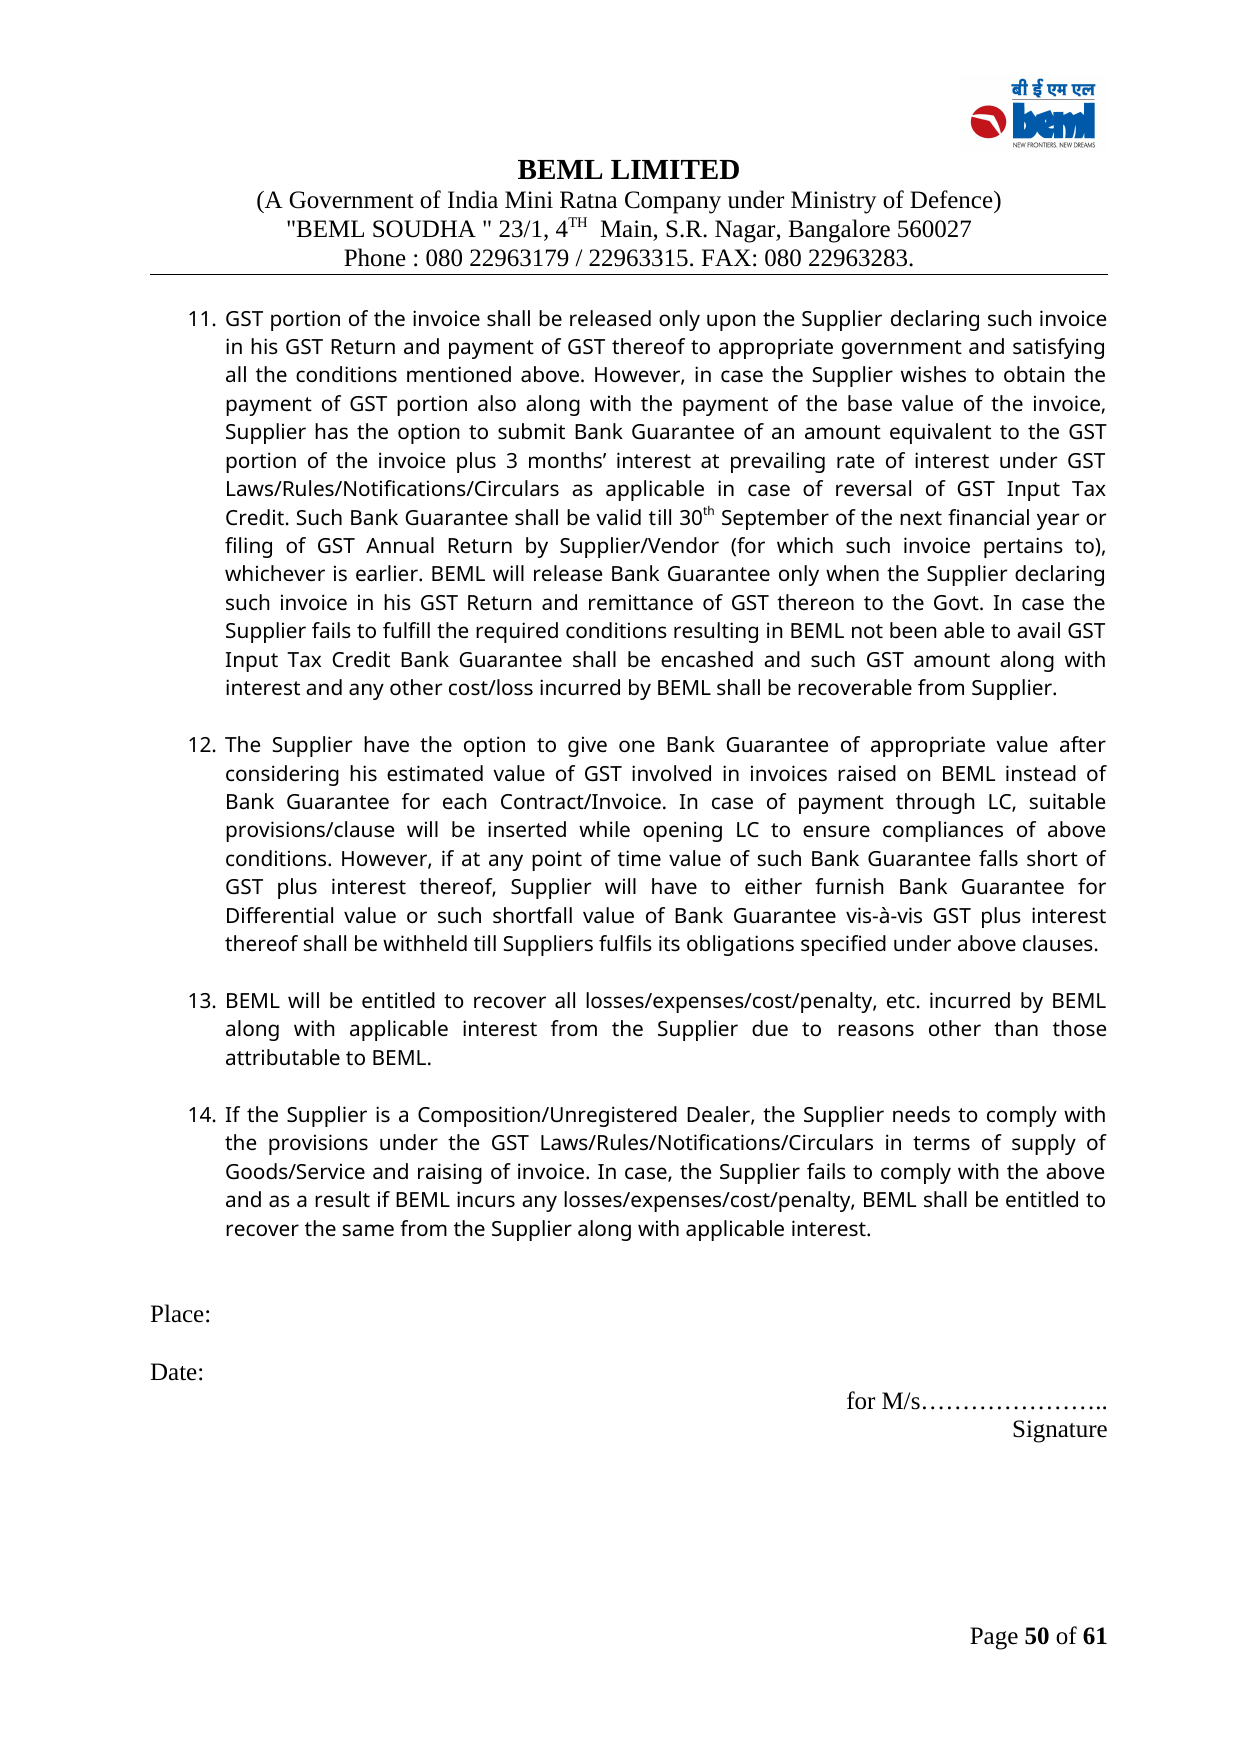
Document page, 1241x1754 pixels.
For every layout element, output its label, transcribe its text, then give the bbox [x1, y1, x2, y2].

list The Supplier have the option to give one Bank Guarantee of appropriate value after considering his estimated value of GST involved in invoices raised on BEML instead of Bank Guarantee for each Contract/Invoice. In case of payment through LC, suitable provisions/clause will be inserted while opening LC to ensure compliances of above conditions. However, if at any point of time value of such Bank Guarantee falls short of GST plus interest thereof, Supplier will have to either furnish Bank Guarantee for Differential value or such shortfall value of Bank Guarantee vis-à-vis GST plus interest thereof shall be withheld till Suppliers fulfils its obligations specified under above clauses. [187, 730, 1108, 958]
list If the Supplier is a Composition/Unregistered Dealer, the Supplier needs to comply with the provisions under the GST Laws/Rules/Notifications/Circulars in terms of supply of Goods/Service and raising of invoice. In case, the Supplier fails to comply with the above and as a result if BEML incurs any losses/expenses/cost/penalty, BEML shall be entitled to recover the same from the Supplier along with applicable interest. [187, 1100, 1108, 1242]
picture [958, 75, 1108, 152]
text Date: [150, 1357, 1108, 1386]
list BEML will be entitled to recover all losses/expenses/cost/penalty, etc. incurred by BEML along with applicable interest from the Supplier due to reasons other than those attributable to BEML. [187, 986, 1108, 1071]
text for M/s………………….. [150, 1386, 1108, 1414]
text Signature [150, 1414, 1108, 1443]
text Place: [150, 1299, 1108, 1328]
list GST portion of the invoice shall be released only upon the Supplier declaring such invoice in his GST Return and payment of GST thereof to appropriate government and satisfying all the conditions mentioned above. However, in case the Supplier wishes to obtain the payment of GST portion also along with the payment of the base value of the invoice, Supplier has the option to submit Bank Guarantee of an amount equivalent to the GST portion of the invoice plus 3 months’ interest at prevailing rate of interest under GST Laws/Rules/Notifications/Circulars as applicable in case of reversal of GST Input Tax Credit. Such Bank Guarantee shall be valid till 30th September of the next financial year or filing of GST Annual Return by Supplier/Vendor (for which such invoice pertains to), whichever is earlier. BEML will release Bank Guarantee only when the Supplier declaring such invoice in his GST Return and remittance of GST thereon to the Govt. In case the Supplier fails to fulfill the required conditions resulting in BEML not been able to avail GST Input Tax Credit Bank Guarantee shall be encashed and such GST amount along with interest and any other cost/loss incurred by BEML shall be recoverable from Supplier. [187, 304, 1108, 702]
